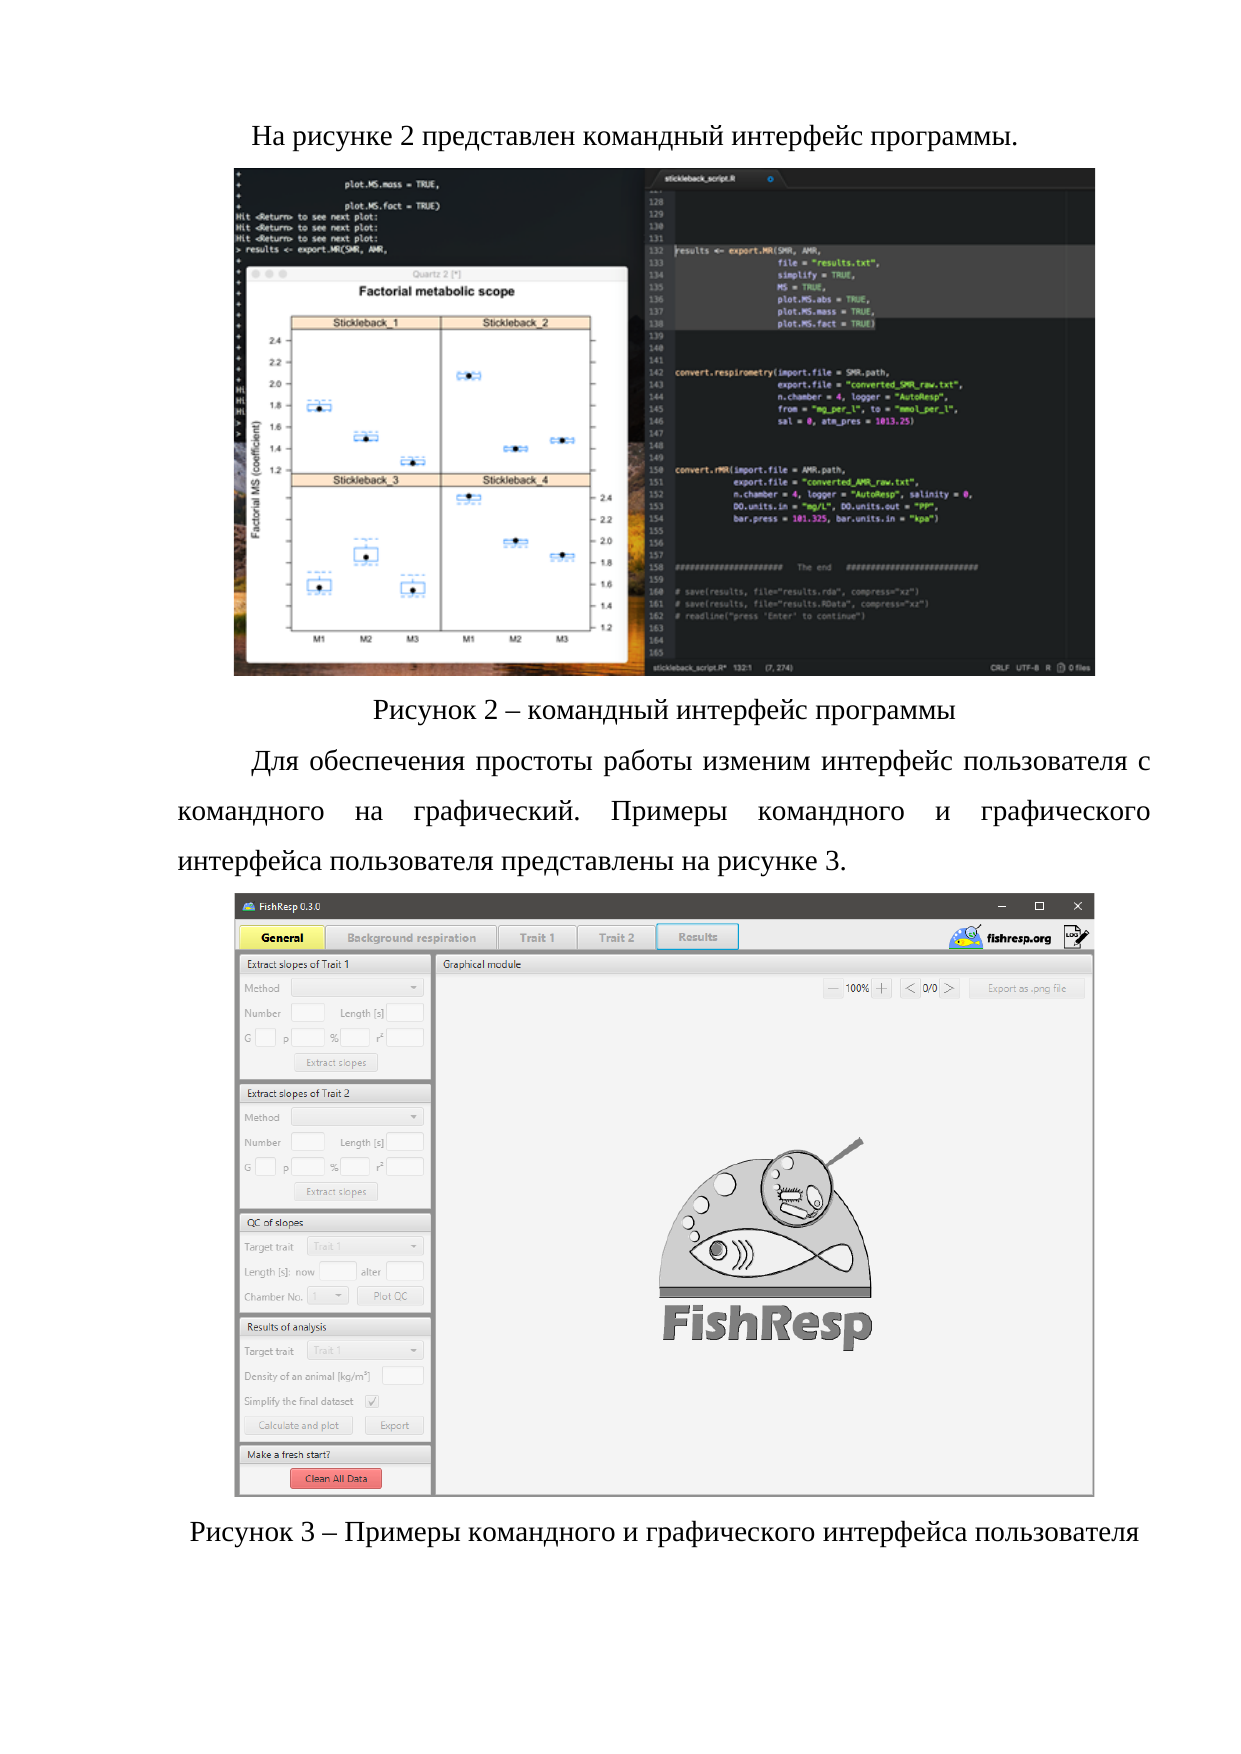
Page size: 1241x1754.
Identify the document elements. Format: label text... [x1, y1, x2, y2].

picture [234, 893, 1095, 1497]
text На рисунке 2 представлен командный интерфейс программы. [177, 118, 1152, 152]
picture [233, 168, 1096, 676]
text Для обеспечения простоты работы изменим интерфейс пользователя с командного на графический. Примеры командного и графического интерфейса пользователя представлены на рисунке 3. [177, 743, 1152, 877]
